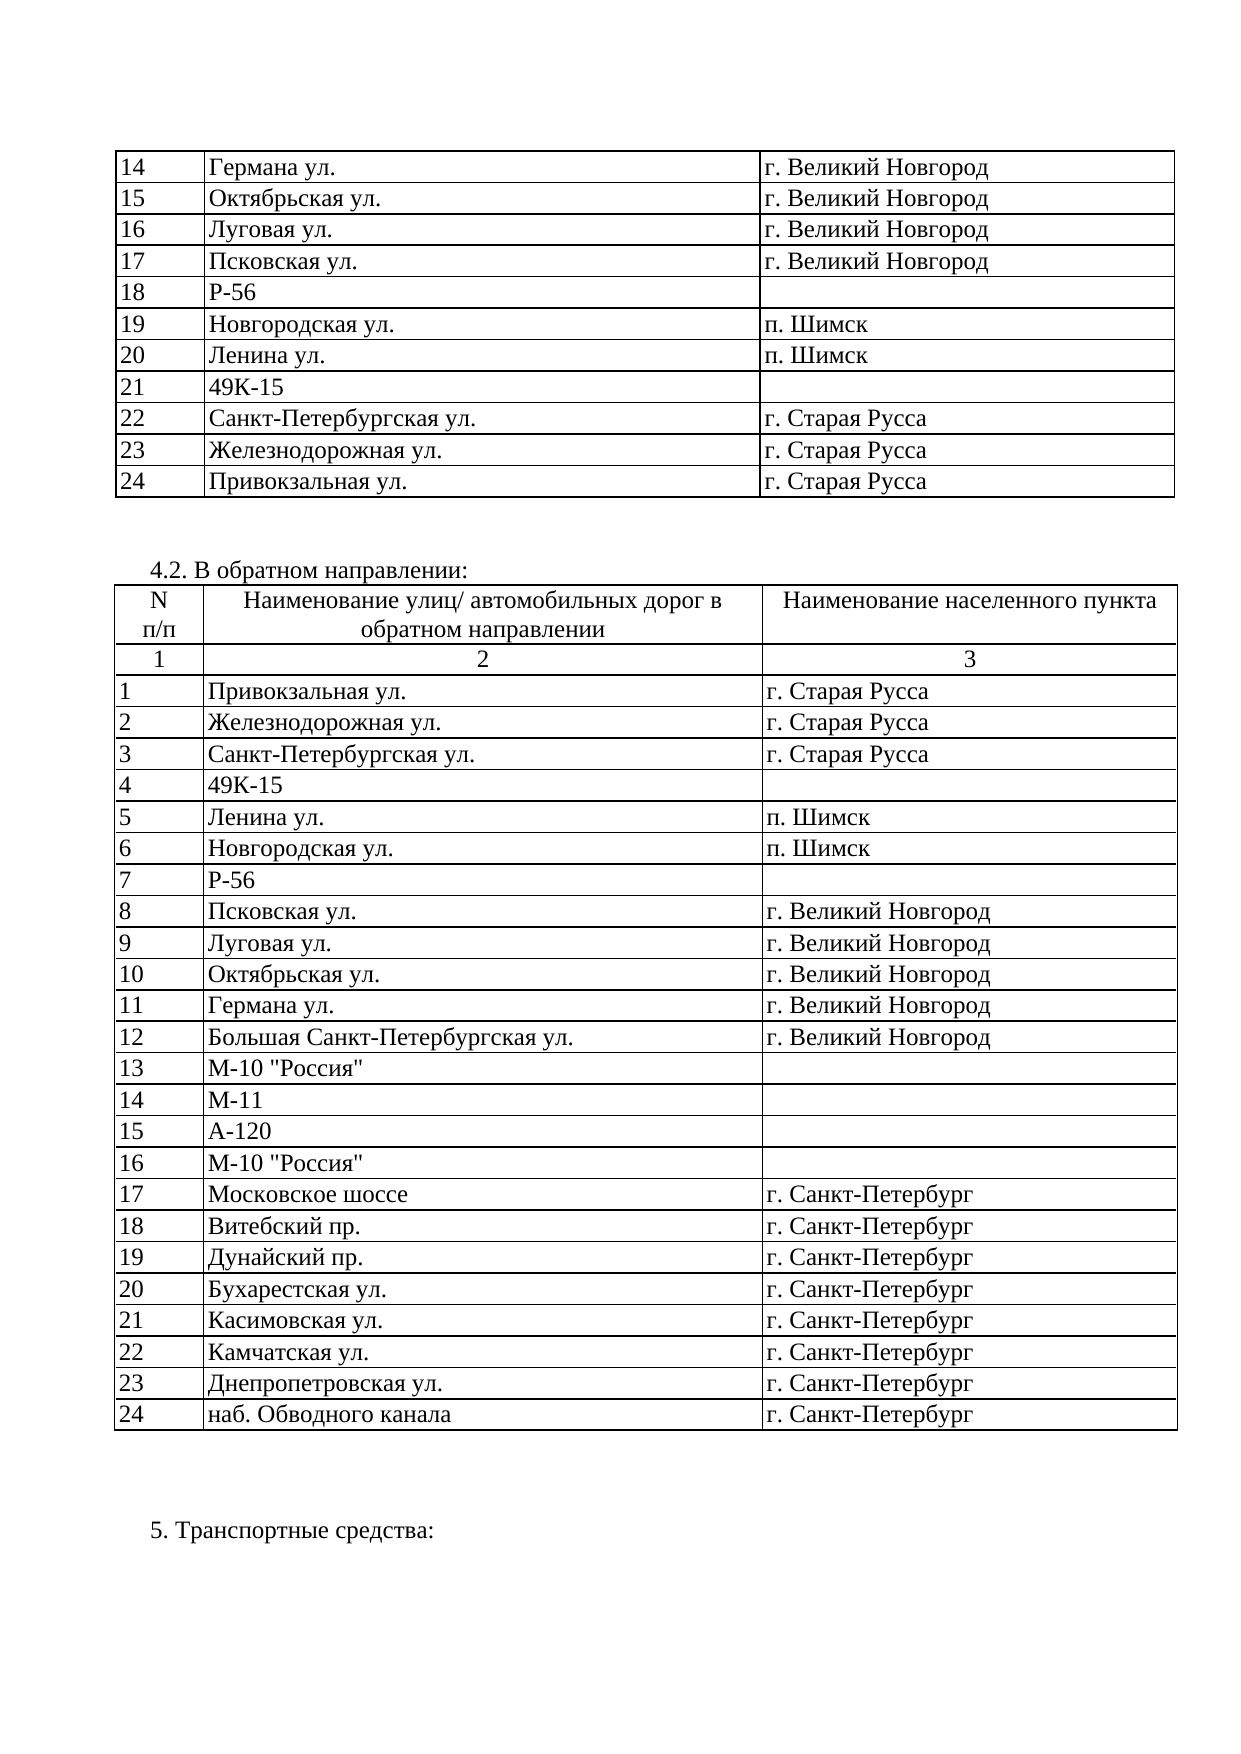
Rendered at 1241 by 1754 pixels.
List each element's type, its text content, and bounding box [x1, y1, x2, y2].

table_cell г. Великий Новгород [761, 183, 1174, 213]
table_cell 14 [115, 1084, 203, 1115]
table_cell Германа ул. [204, 991, 762, 1020]
table_cell 17 [117, 246, 204, 276]
table_cell г. Санкт-Петербург [763, 1366, 1177, 1398]
table_cell Октябрьская ул. [204, 959, 762, 989]
table_cell Бухарестская ул. [204, 1274, 762, 1303]
table_cell г. Старая Русса [763, 737, 1177, 769]
table_cell г. Старая Русса [763, 706, 1177, 737]
table_cell п. Шимск [761, 309, 1174, 339]
table_cell 7 [115, 864, 203, 894]
table_cell 15 [115, 1116, 203, 1146]
table_cell Камчатская ул. [204, 1337, 762, 1366]
table_cell наб. Обводного канала [204, 1400, 762, 1429]
table_cell Р-56 [205, 277, 759, 307]
table_cell Касимовская ул. [204, 1305, 762, 1335]
table_cell г. Великий Новгород [763, 989, 1177, 1020]
table_cell 24 [115, 1399, 203, 1429]
table_cell [761, 277, 1174, 307]
table_cell г. Санкт-Петербург [763, 1178, 1177, 1209]
table_cell г. Санкт-Петербург [763, 1398, 1177, 1429]
table_header N п/п [115, 586, 203, 643]
table_cell 18 [117, 277, 204, 307]
table_cell [763, 1146, 1177, 1178]
table_cell г. Старая Русса [761, 403, 1174, 433]
table_cell [763, 863, 1177, 894]
table_cell [763, 769, 1177, 800]
table_cell г. Великий Новгород [761, 152, 1174, 181]
table_cell г. Старая Русса [761, 466, 1174, 496]
table_cell 1 [115, 675, 203, 706]
table_cell [763, 1052, 1177, 1083]
table_cell Луговая ул. [205, 215, 759, 244]
text 5. Транспортные средства: [150, 1515, 1090, 1543]
table_cell г. Санкт-Петербург [763, 1335, 1177, 1366]
table_cell г. Санкт-Петербург [763, 1272, 1177, 1303]
table_cell г. Великий Новгород [763, 958, 1177, 989]
table_cell п. Шимск [761, 340, 1174, 370]
table_cell Витебский пр. [204, 1211, 762, 1241]
table_cell [761, 372, 1174, 402]
table_cell 23 [115, 1368, 203, 1398]
text 4.2. В обратном направлении: [150, 555, 1090, 584]
table_cell М-11 [204, 1085, 762, 1115]
table_cell 9 [115, 927, 203, 957]
table_cell г. Санкт-Петербург [763, 1209, 1177, 1241]
table_cell 23 [117, 435, 204, 464]
table_cell 8 [115, 896, 203, 926]
table_cell Большая Санкт-Петербургская ул. [204, 1022, 762, 1052]
table_cell 49К-15 [205, 372, 759, 402]
table_cell г. Старая Русса [761, 435, 1174, 464]
table_cell 22 [117, 403, 204, 433]
table_cell 24 [117, 466, 204, 496]
table_cell Санкт-Петербургская ул. [205, 403, 759, 433]
table_cell п. Шимск [763, 832, 1177, 863]
table_header Наименование улиц/ автомобильных дорог в обратном направлении [204, 586, 762, 643]
table_cell Луговая ул. [204, 928, 762, 957]
table_cell 2 [115, 707, 203, 737]
table_cell Ленина ул. [205, 340, 759, 370]
table_cell 16 [117, 215, 204, 244]
table_cell 19 [117, 309, 204, 339]
table_cell 14 [117, 152, 204, 181]
table_cell 16 [115, 1147, 203, 1178]
table_cell 20 [117, 340, 204, 370]
table_cell 11 [115, 990, 203, 1020]
table_cell Московское шоссе [204, 1179, 762, 1209]
table_cell п. Шимск [763, 800, 1177, 832]
table_cell 15 [117, 183, 204, 213]
table_cell Санкт-Петербургская ул. [204, 739, 762, 769]
table_cell Новгородская ул. [205, 309, 759, 339]
table_cell Ленина ул. [204, 802, 762, 832]
table_cell г. Санкт-Петербург [763, 1241, 1177, 1272]
table_cell г. Великий Новгород [763, 926, 1177, 957]
table_cell г. Санкт-Петербург [763, 1304, 1177, 1335]
table_cell 49К-15 [204, 770, 762, 800]
table_cell г. Великий Новгород [761, 215, 1174, 244]
table_cell Дунайский пр. [204, 1242, 762, 1272]
table_cell г. Великий Новгород [761, 246, 1174, 276]
table_cell 19 [115, 1242, 203, 1272]
table_cell Псковская ул. [204, 896, 762, 926]
table_cell 6 [115, 833, 203, 863]
table_cell [763, 1083, 1177, 1115]
table_cell 4 [115, 770, 203, 800]
table_cell 18 [115, 1210, 203, 1241]
table_cell [763, 1115, 1177, 1146]
table_cell 5 [115, 801, 203, 832]
table_cell г. Великий Новгород [763, 895, 1177, 926]
table_cell А-120 [204, 1116, 762, 1146]
table_cell Псковская ул. [205, 246, 759, 276]
table_cell 10 [115, 959, 203, 989]
table_header Наименование населенного пункта [763, 586, 1177, 643]
table_cell 21 [117, 372, 204, 402]
table_cell Днепропетровская ул. [204, 1368, 762, 1398]
table_cell Железнодорожная ул. [205, 435, 759, 464]
table_cell Р-56 [204, 865, 762, 894]
table_cell М-10 "Россия" [204, 1148, 762, 1178]
table_cell 3 [115, 738, 203, 769]
table_cell 12 [115, 1021, 203, 1052]
table_cell г. Великий Новгород [763, 1020, 1177, 1052]
table_cell Привокзальная ул. [205, 466, 759, 496]
table_cell 22 [115, 1336, 203, 1366]
table_cell М-10 "Россия" [204, 1053, 762, 1083]
table_cell 3 [763, 643, 1177, 674]
table_cell Германа ул. [205, 152, 759, 181]
table_cell 13 [115, 1053, 203, 1083]
table_cell 17 [115, 1179, 203, 1209]
table_cell г. Старая Русса [763, 674, 1177, 706]
table_cell Октябрьская ул. [205, 183, 759, 213]
table_cell 21 [115, 1305, 203, 1335]
table_cell Новгородская ул. [204, 833, 762, 863]
table_cell Железнодорожная ул. [204, 707, 762, 737]
table_cell 1 [115, 644, 203, 674]
table_cell Привокзальная ул. [204, 676, 762, 706]
table_cell 2 [204, 645, 762, 674]
table_cell 20 [115, 1273, 203, 1303]
